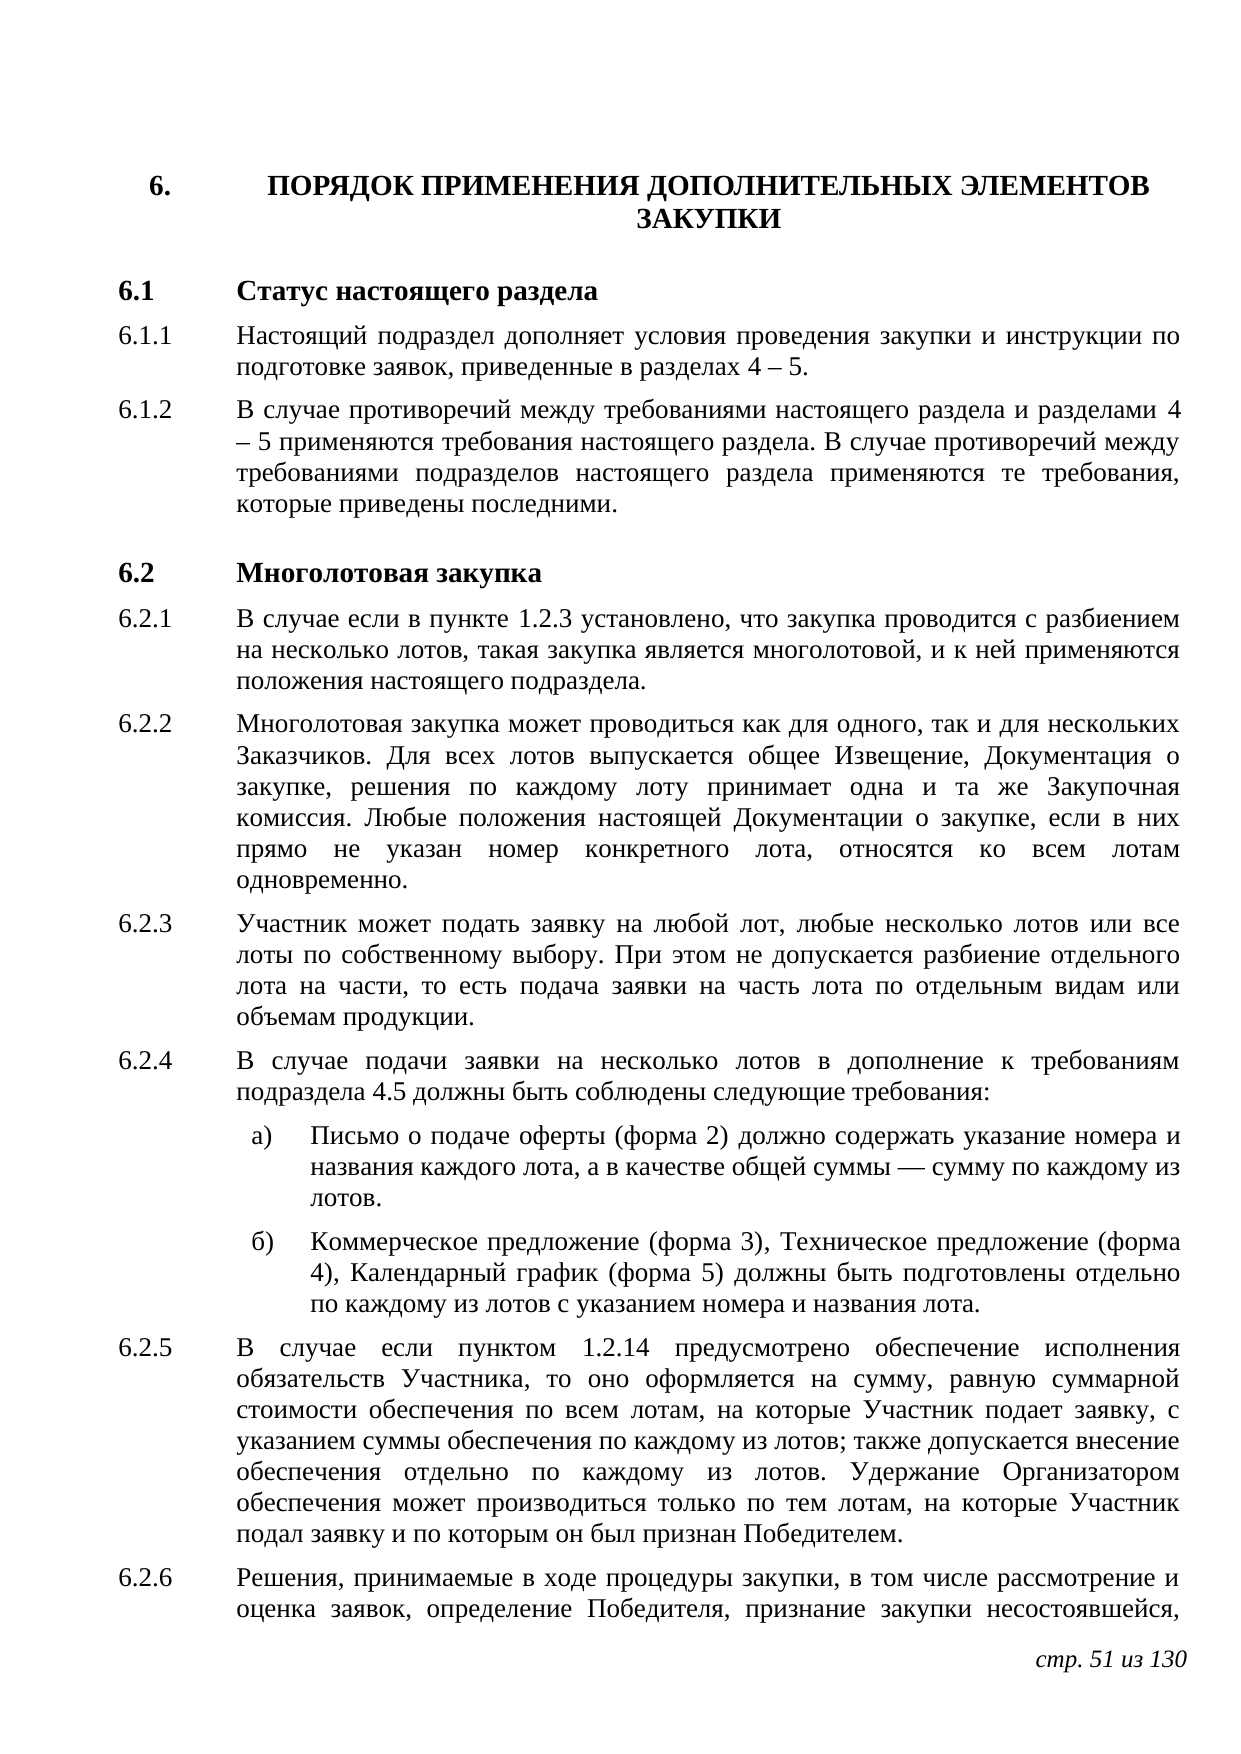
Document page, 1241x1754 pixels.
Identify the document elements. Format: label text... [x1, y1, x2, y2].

list В случае если в пункте 1.2.3 установлено, что закупка проводится с разбиением на несколько лотов, такая закупка является многолотовой, и к ней применяются положения настоящего подраздела. [118, 602, 1181, 695]
list В случае подачи заявки на несколько лотов в дополнение к требованиям подраздела 4.5 должны быть соблюдены следующие требования: [118, 1044, 1181, 1106]
subtitle Многолотовая закупка [118, 556, 1181, 589]
subtitle ПОРЯДОК ПРИМЕНЕНИЯ ДОПОЛНИТЕЛЬНЫХ ЭЛЕМЕНТОВ ЗАКУПКИ [118, 168, 1181, 235]
list Участник может подать заявку на любой лот, любые несколько лотов или все лоты по собственному выбору. При этом не допускается разбиение отдельного лота на части, то есть подача заявки на часть лота по отдельным видам или объемам продукции. [118, 907, 1181, 1032]
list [118, 1561, 1181, 1623]
text В случае противоречий между требованиями настоящего раздела и разделами 4 – 5 применяются требования настоящего раздела. В случае противоречий между требованиями подразделов настоящего раздела применяются те требования, которые приведены последними. [118, 393, 1181, 518]
subtitle Статус настоящего раздела [118, 273, 1181, 306]
text Настоящий подраздел дополняет условия проведения закупки и инструкции по подготовке заявок, приведенные в разделах 4 – 5. [118, 319, 1181, 381]
text Коммерческое предложение (форма 3), Техническое предложение (форма 4), Календарный график (форма 5) должны быть подготовлены отдельно по каждому из лотов с указанием номера и названия лота. [251, 1225, 1181, 1318]
text Письмо о подаче оферты (форма 2) должно содержать указание номера и названия каждого лота, а в качестве общей суммы — сумму по каждому из лотов. [251, 1119, 1181, 1212]
list Многолотовая закупка может проводиться как для одного, так и для нескольких Заказчиков. Для всех лотов выпускается общее Извещение, Документация о закупке, решения по каждому лоту принимает одна и та же Закупочная комиссия. Любые положения настоящей Документации о закупке, если в них прямо не указан номер конкретного лота, относятся ко всем лотам одновременно. [118, 708, 1181, 894]
list В случае если пунктом 1.2.14 предусмотрено обеспечение исполнения обязательств Участника, то оно оформляется на сумму, равную суммарной стоимости обеспечения по всем лотам, на которые Участник подает заявку, с указанием суммы обеспечения по каждому из лотов; также допускается внесение обеспечения отдельно по каждому из лотов. Удержание Организатором обеспечения может производиться только по тем лотам, на которые Участник подал заявку и по которым он был признан Победителем. [118, 1331, 1181, 1549]
